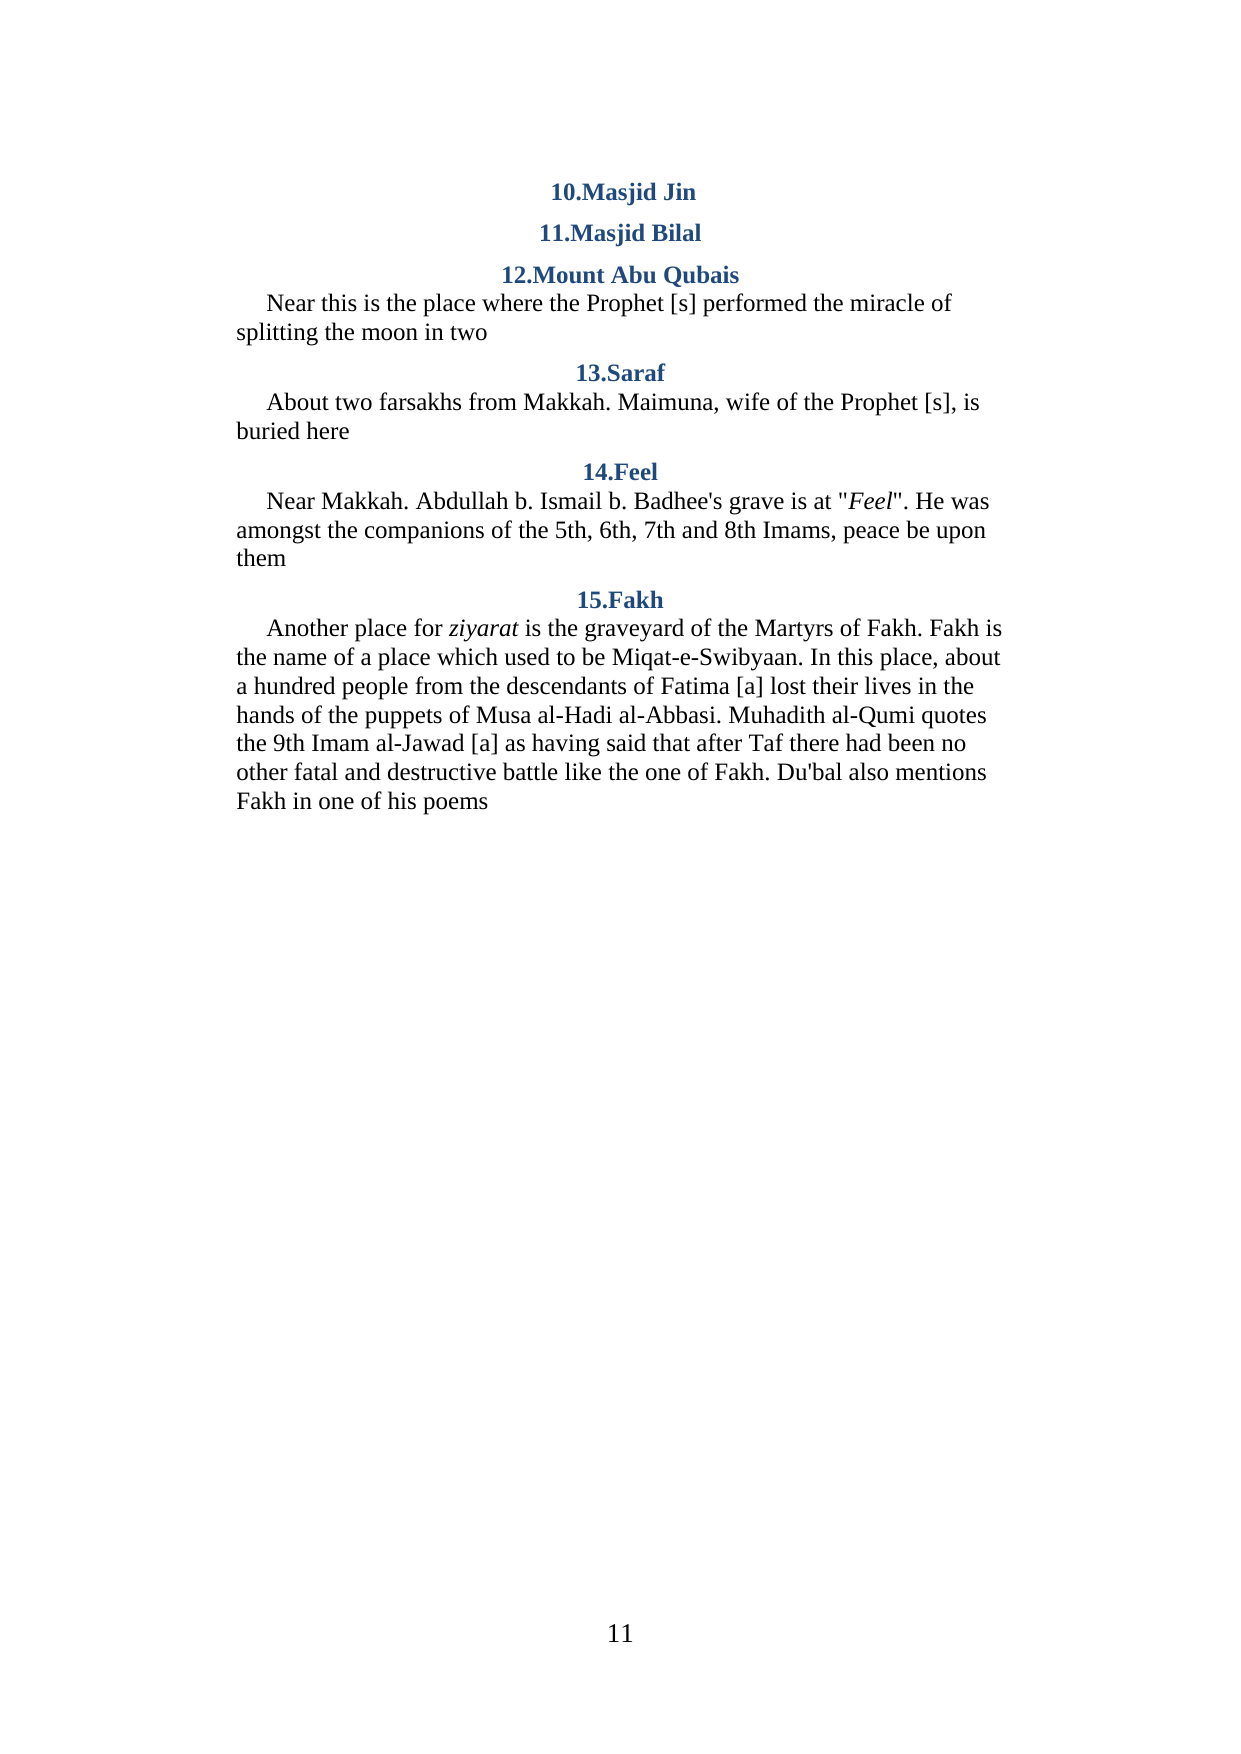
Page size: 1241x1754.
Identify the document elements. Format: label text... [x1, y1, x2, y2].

subtitle 10.Masjid Jin [236, 177, 1004, 206]
text Near Makkah. Abdullah b. Ismail b. Badhee's grave is at "Feel". He was amongst the companions of the 5th, 6th, 7th and 8th Imams, peace be upon them [236, 486, 1004, 572]
subtitle 11.Masjid Bilal [236, 218, 1004, 247]
text Near this is the place where the Prophet [s] performed the miracle of splitting the moon in two [236, 288, 1004, 346]
subtitle 13.Saraf [236, 358, 1004, 387]
text Another place for ziyarat is the graveyard of the Martyrs of Fakh. Fakh is the name of a place which used to be Miqat-e-Swibyaan. In this place, about a hundred people from the descendants of Fatima [a] lost their lives in the hands of the puppets of Musa al-Hadi al-Abbasi. Muhadith al-Qumi quotes the 9th Imam al-Jawad [a] as having said that after Taf there had been no other fatal and destructive battle like the one of Fakh. Du'bal also mentions Fakh in one of his poems [236, 613, 1004, 815]
subtitle 15.Fakh [236, 585, 1004, 613]
subtitle 14.Feel [236, 457, 1004, 486]
text About two farsakhs from Makkah. Maimuna, wife of the Prophet [s], is buried here [236, 387, 1004, 445]
subtitle 12.Mount Abu Qubais [236, 260, 1004, 288]
